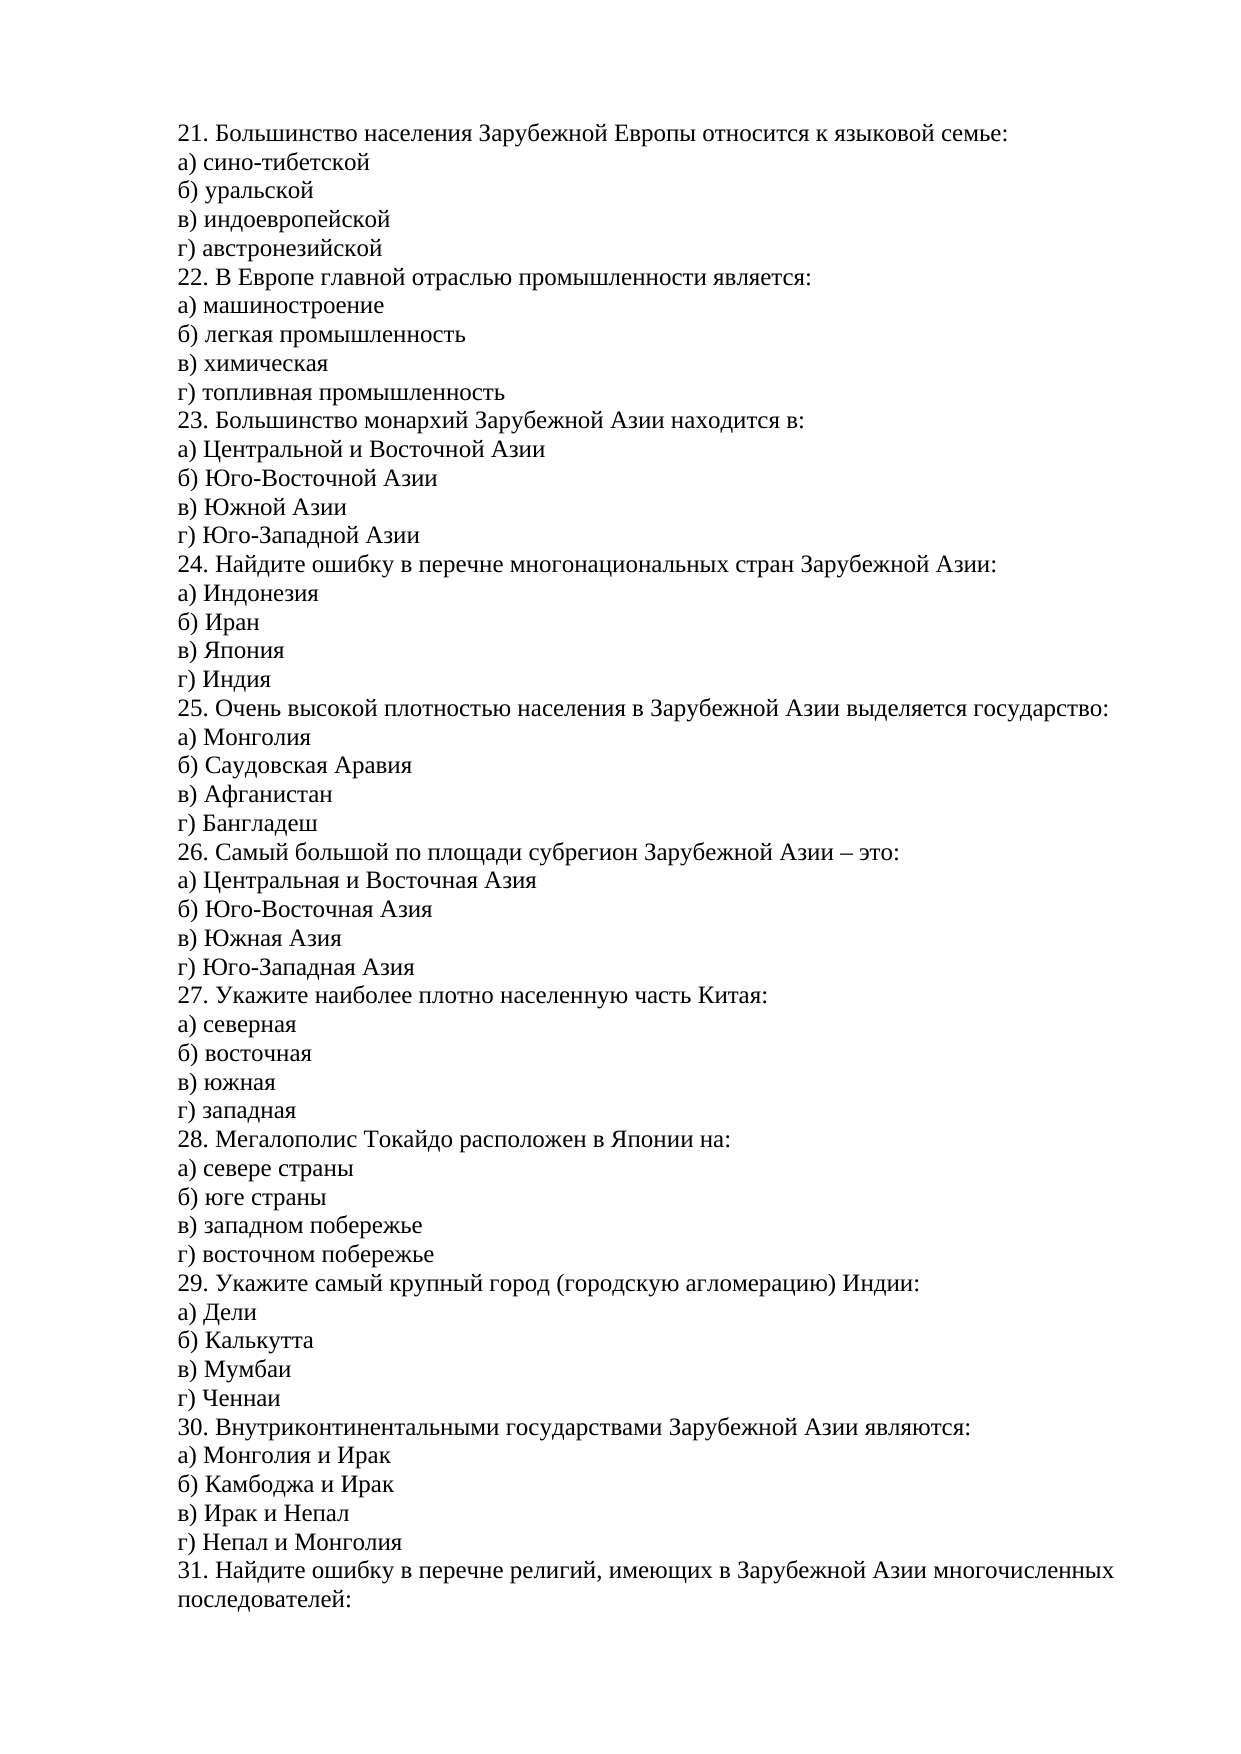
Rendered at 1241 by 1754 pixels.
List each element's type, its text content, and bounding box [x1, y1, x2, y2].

text в) химическая [177, 348, 1152, 377]
text в) южная [177, 1067, 1152, 1096]
text 23. Большинство монархий Зарубежной Азии находится в: [177, 406, 1152, 434]
text г) восточном побережье [177, 1239, 1152, 1268]
text г) топливная промышленность [177, 377, 1152, 406]
text 28. Мегалополис Токайдо расположен в Японии на: [177, 1124, 1152, 1153]
text 31. Найдите ошибку в перечне религий, имеющих в Зарубежной Азии многочисленных [177, 1556, 1152, 1584]
text а) Дели [177, 1297, 1152, 1326]
text а) Центральной и Восточной Азии [177, 434, 1152, 463]
text г) западная [177, 1096, 1152, 1124]
text г) Индия [177, 664, 1152, 693]
text б) Юго-Восточная Азия [177, 894, 1152, 923]
text 30. Внутриконтинентальными государствами Зарубежной Азии являются: [177, 1412, 1152, 1441]
text 22. В Европе главной отраслью промышленности является: [177, 262, 1152, 291]
text г) австронезийской [177, 233, 1152, 262]
text в) западном побережье [177, 1211, 1152, 1239]
text в) индоевропейской [177, 204, 1152, 233]
text в) Южная Азия [177, 923, 1152, 952]
text 29. Укажите самый крупный город (городскую агломерацию) Индии: [177, 1268, 1152, 1297]
text в) Ирак и Непал [177, 1498, 1152, 1527]
text б) юге страны [177, 1182, 1152, 1211]
text в) Япония [177, 636, 1152, 664]
text а) Монголия и Ирак [177, 1441, 1152, 1469]
text а) севере страны [177, 1153, 1152, 1182]
text б) Саудовская Аравия [177, 751, 1152, 779]
text 27. Укажите наиболее плотно населенную часть Китая: [177, 981, 1152, 1009]
text а) северная [177, 1009, 1152, 1038]
text б) восточная [177, 1038, 1152, 1067]
text а) Индонезия [177, 578, 1152, 607]
text б) Камбоджа и Ирак [177, 1469, 1152, 1498]
text а) Монголия [177, 722, 1152, 751]
text г) Непал и Монголия [177, 1527, 1152, 1556]
text а) сино-тибетской [177, 147, 1152, 176]
text б) Иран [177, 607, 1152, 636]
text б) Юго-Восточной Азии [177, 463, 1152, 492]
text б) Калькутта [177, 1326, 1152, 1354]
text б) уральской [177, 176, 1152, 204]
text 26. Самый большой по площади субрегион Зарубежной Азии – это: [177, 837, 1152, 866]
text г) Юго-Западная Азия [177, 952, 1152, 981]
text 25. Очень высокой плотностью населения в Зарубежной Азии выделяется государство: [177, 693, 1152, 722]
text а) машиностроение [177, 291, 1152, 319]
text г) Юго-Западной Азии [177, 521, 1152, 549]
text в) Южной Азии [177, 492, 1152, 521]
text г) Ченнаи [177, 1383, 1152, 1412]
text последователей: [177, 1584, 1152, 1613]
text 21. Большинство населения Зарубежной Европы относится к языковой семье: [177, 118, 1152, 147]
text г) Бангладеш [177, 808, 1152, 837]
text б) легкая промышленность [177, 319, 1152, 348]
text в) Мумбаи [177, 1354, 1152, 1383]
text а) Центральная и Восточная Азия [177, 866, 1152, 894]
text 24. Найдите ошибку в перечне многонациональных стран Зарубежной Азии: [177, 549, 1152, 578]
text в) Афганистан [177, 779, 1152, 808]
